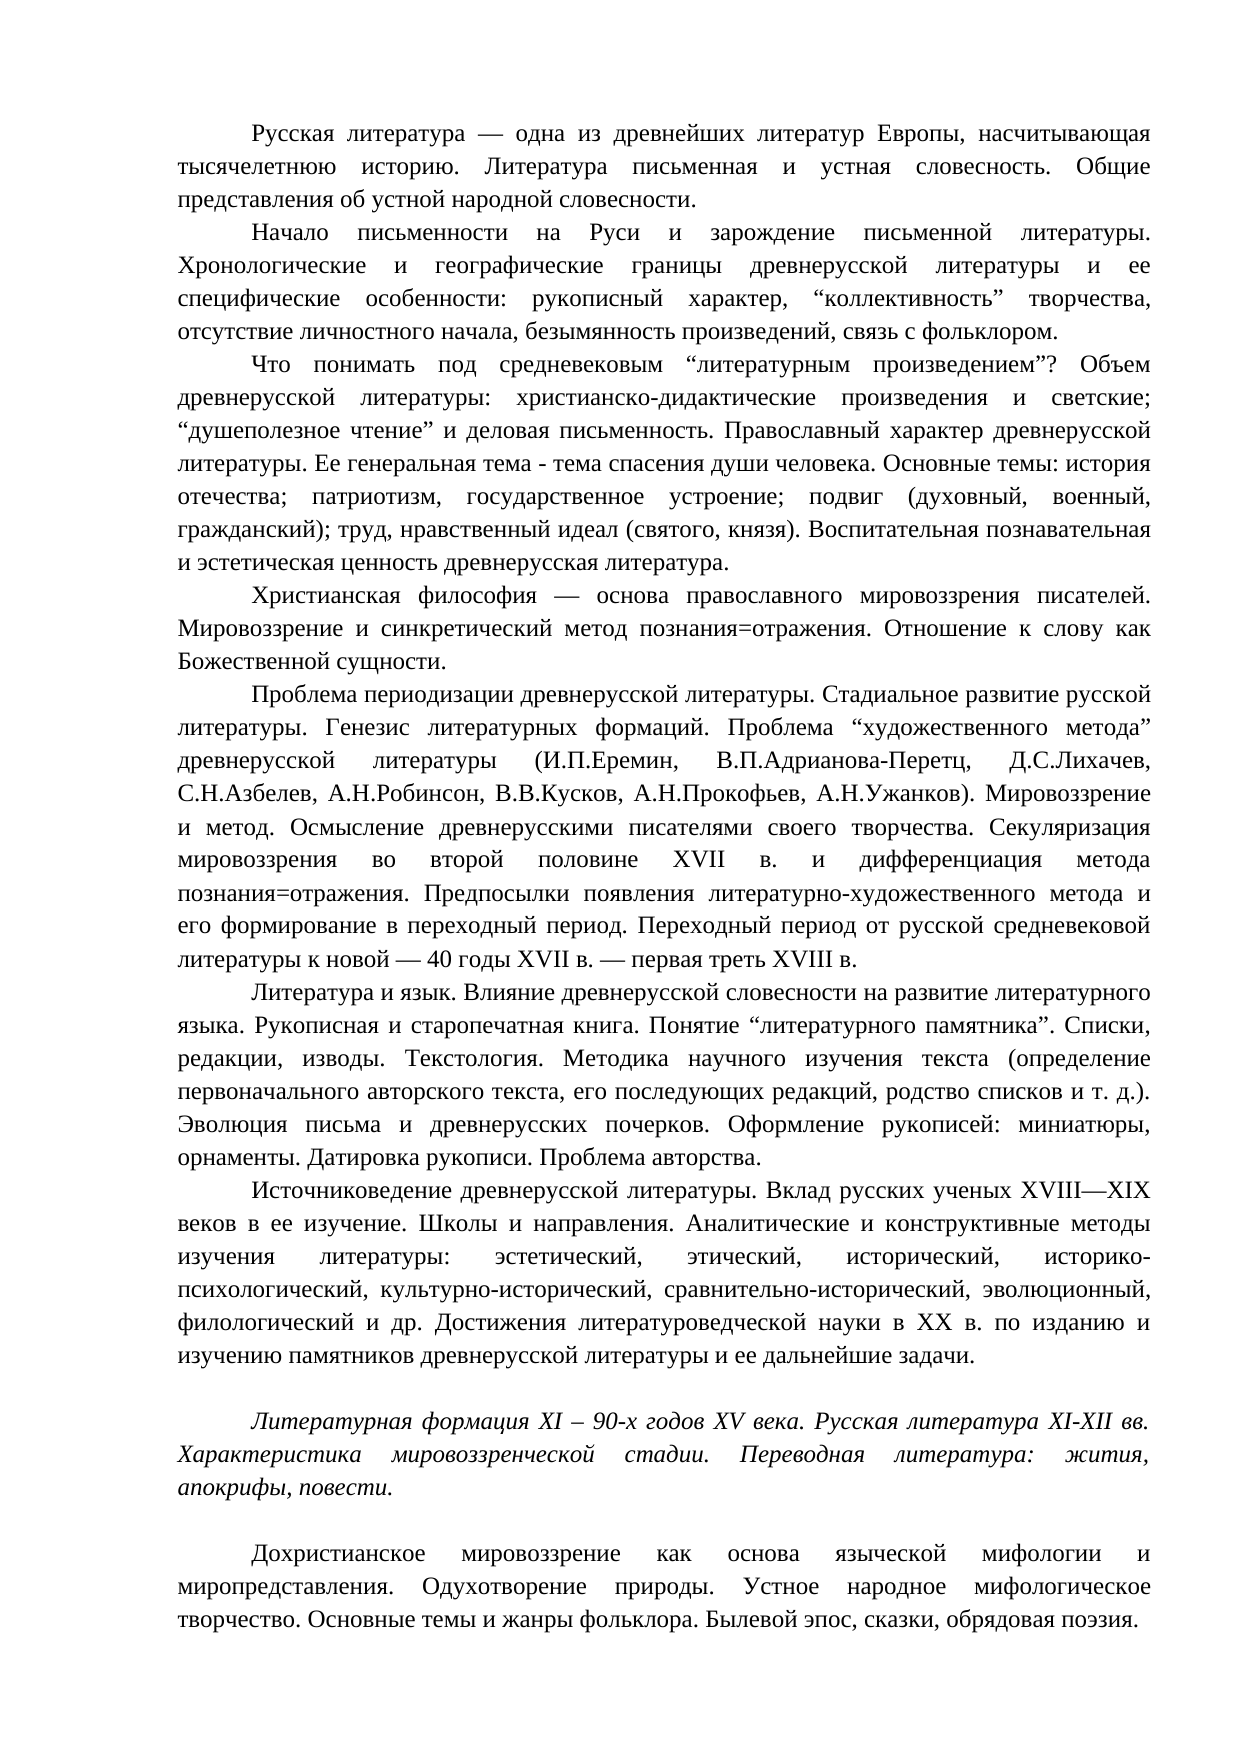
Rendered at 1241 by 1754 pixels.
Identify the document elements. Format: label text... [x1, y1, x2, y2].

text Христианская философия — основа православного мировоззрения писателей. Мировоззрение и синкретический метод познания=отражения. Отношение к слову как Божественной сущности. [177, 580, 1152, 675]
text Что понимать под средневековым “литературным произведением”? Объем древнерусской литературы: христианско-дидактические произведения и светские; “душеполезное чтение” и деловая письменность. Православный характер древнерусской литературы. Ее генеральная тема - тема спасения души человека. Основные темы: история отечества; патриотизм, государственное устроение; подвиг (духовный, военный, гражданский); труд, нравственный идеал (святого, князя). Воспитательная познавательная и эстетическая ценность древнерусская литература. [177, 349, 1152, 576]
text Источниковедение древнерусской литературы. Вклад русских ученых XVIII—XIX веков в ее изучение. Школы и направления. Аналитические и конструктивные методы изучения литературы: эстетический, этический, исторический, историко-психологический, культурно-исторический, сравнительно-исторический, эволюционный, филологический и др. Достижения литературоведческой науки в XX в. по изданию и изучению памятников древнерусской литературы и ее дальнейшие задачи. [177, 1175, 1152, 1369]
text Русская литература — одна из древнейших литератур Европы, насчитывающая тысячелетнюю историю. Литература письменная и устная словесность. Общие представления об устной народной словесности. [177, 118, 1152, 213]
text Литературная формация XI – 90-х годов XV века. Русская литература XI-XII вв. Характеристика мировоззренческой стадии. Переводная литература: жития, апокрифы, повести. [177, 1406, 1152, 1501]
text Проблема периодизации древнерусской литературы. Стадиальное развитие русской литературы. Генезис литературных формаций. Проблема “художественного метода” древнерусской литературы (И.П.Еремин, В.П.Адрианова-Перетц, Д.С.Лихачев, С.Н.Азбелев, А.Н.Робинсон, В.В.Кусков, А.Н.Прокофьев, А.Н.Ужанков). Мировоззрение и метод. Осмысление древнерусскими писателями своего творчества. Секуляризация мировоззрения во второй половине XVII в. и дифференциация метода познания=отражения. Предпосылки появления литературно-художественного метода и его формирование в переходный период. Переходный период от русской средневековой литературы к новой — 40 годы XVII в. — первая треть XVIII в. [177, 679, 1152, 972]
text Дохристианское мировоззрение как основа языческой мифологии и миропредставления. Одухотворение природы. Устное народное мифологическое творчество. Основные темы и жанры фольклора. Былевой эпос, сказки, обрядовая поэзия. [177, 1538, 1152, 1633]
text Литература и язык. Влияние древнерусской словесности на развитие литературного языка. Рукописная и старопечатная книга. Понятие “литературного памятника”. Списки, редакции, изводы. Текстология. Методика научного изучения текста (определение первоначального авторского текста, его последующих редакций, родство списков и т. д.). Эволюция письма и древнерусских почерков. Оформление рукописей: миниатюры, орнаменты. Датировка рукописи. Проблема авторства. [177, 977, 1152, 1171]
text Начало письменности на Руси и зарождение письменной литературы. Хронологические и географические границы древнерусской литературы и ее специфические особенности: рукописный характер, “коллективность” творчества, отсутствие личностного начала, безымянность произведений, связь с фольклором. [177, 217, 1152, 345]
